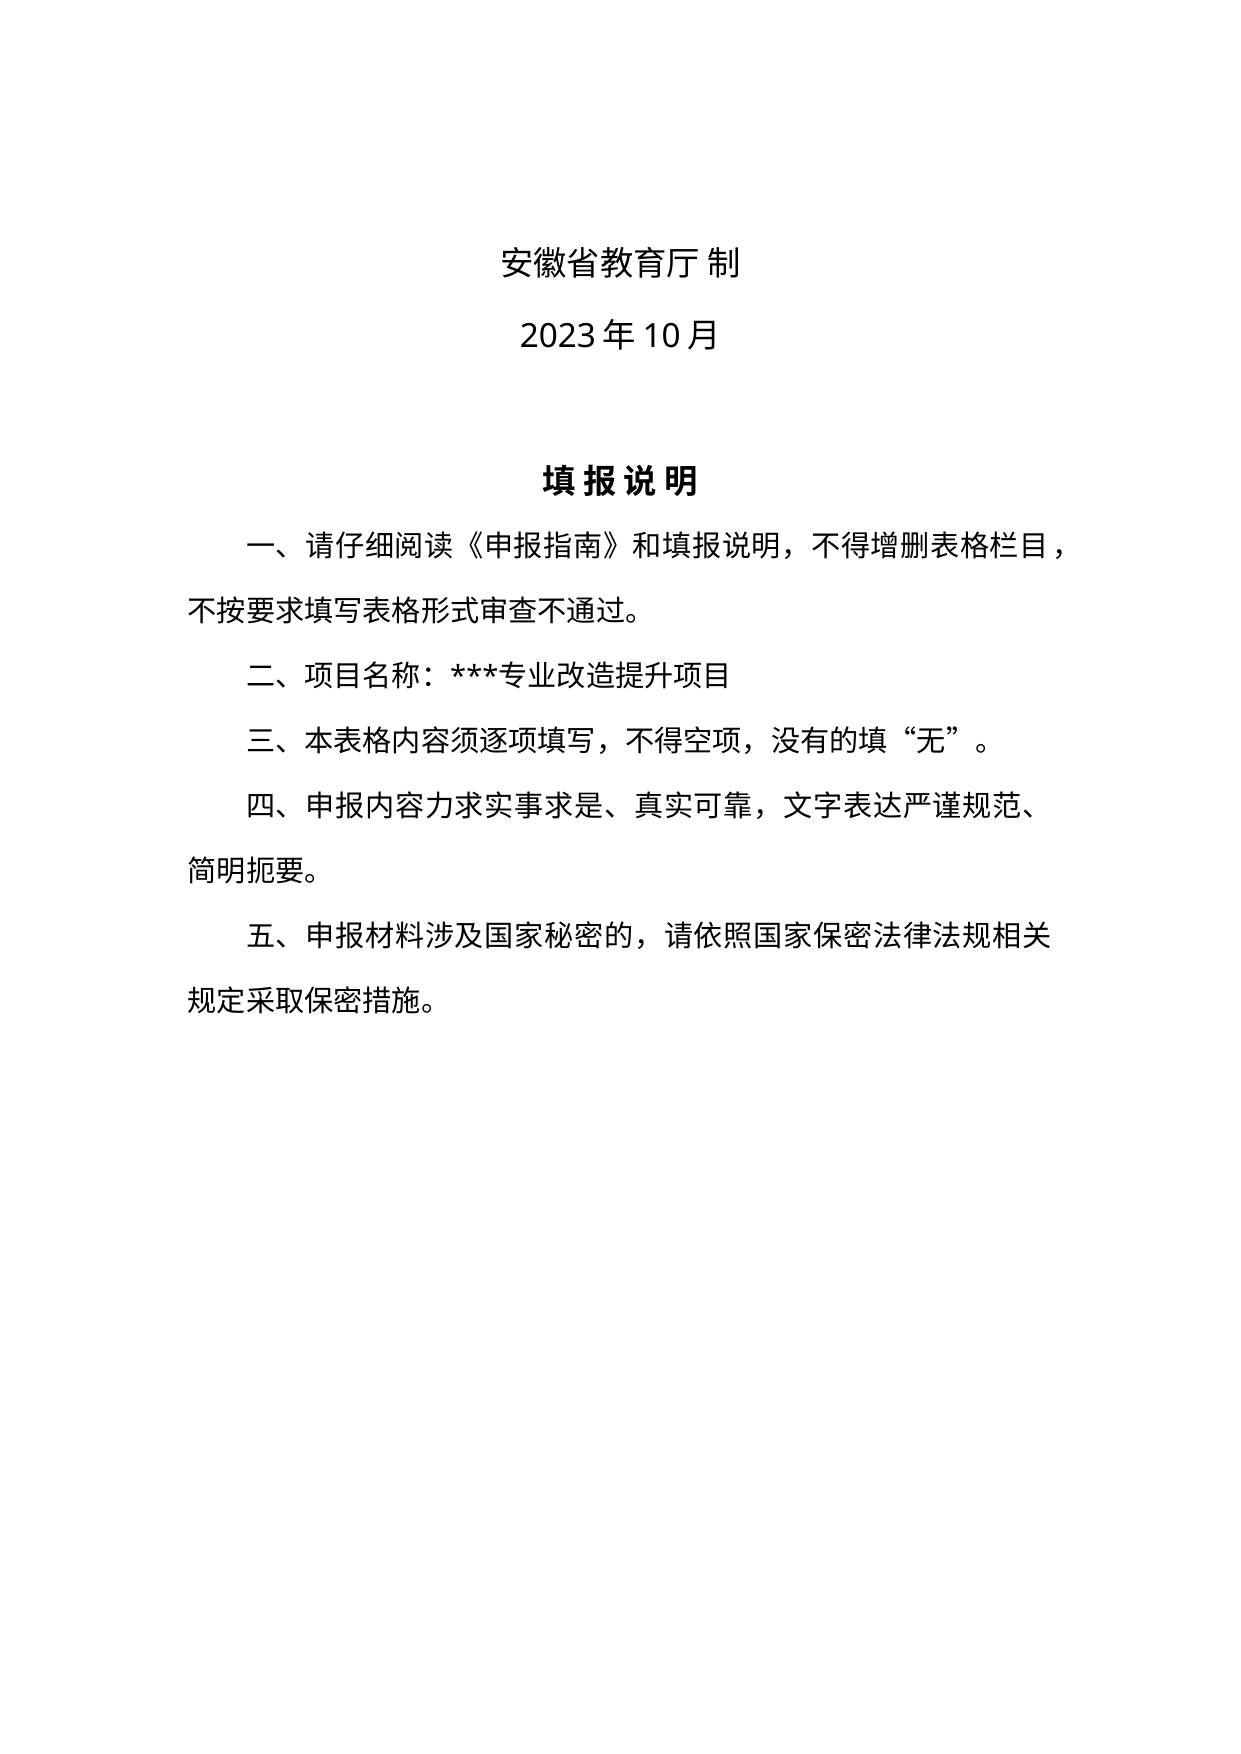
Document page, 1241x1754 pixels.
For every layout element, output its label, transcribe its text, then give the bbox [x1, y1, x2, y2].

text 五、申报材料涉及国家秘密的，请依照国家保密法律法规相关规定采取保密措施。 [187, 901, 1053, 1031]
text 一、请仔细阅读《申报指南》和填报说明，不得增删表格栏目，不按要求填写表格形式审查不通过。 [187, 511, 1053, 641]
text 二、项目名称：***专业改造提升项目 [187, 641, 1053, 706]
text 填 报 说 明 [187, 446, 1053, 511]
text 安徽省教育厅 制 [187, 236, 1053, 284]
text 2023年10月 [187, 309, 1053, 357]
text 四、申报内容力求实事求是、真实可靠，文字表达严谨规范、简明扼要。 [187, 771, 1053, 901]
text 三、本表格内容须逐项填写，不得空项，没有的填“无”。 [187, 706, 1053, 771]
